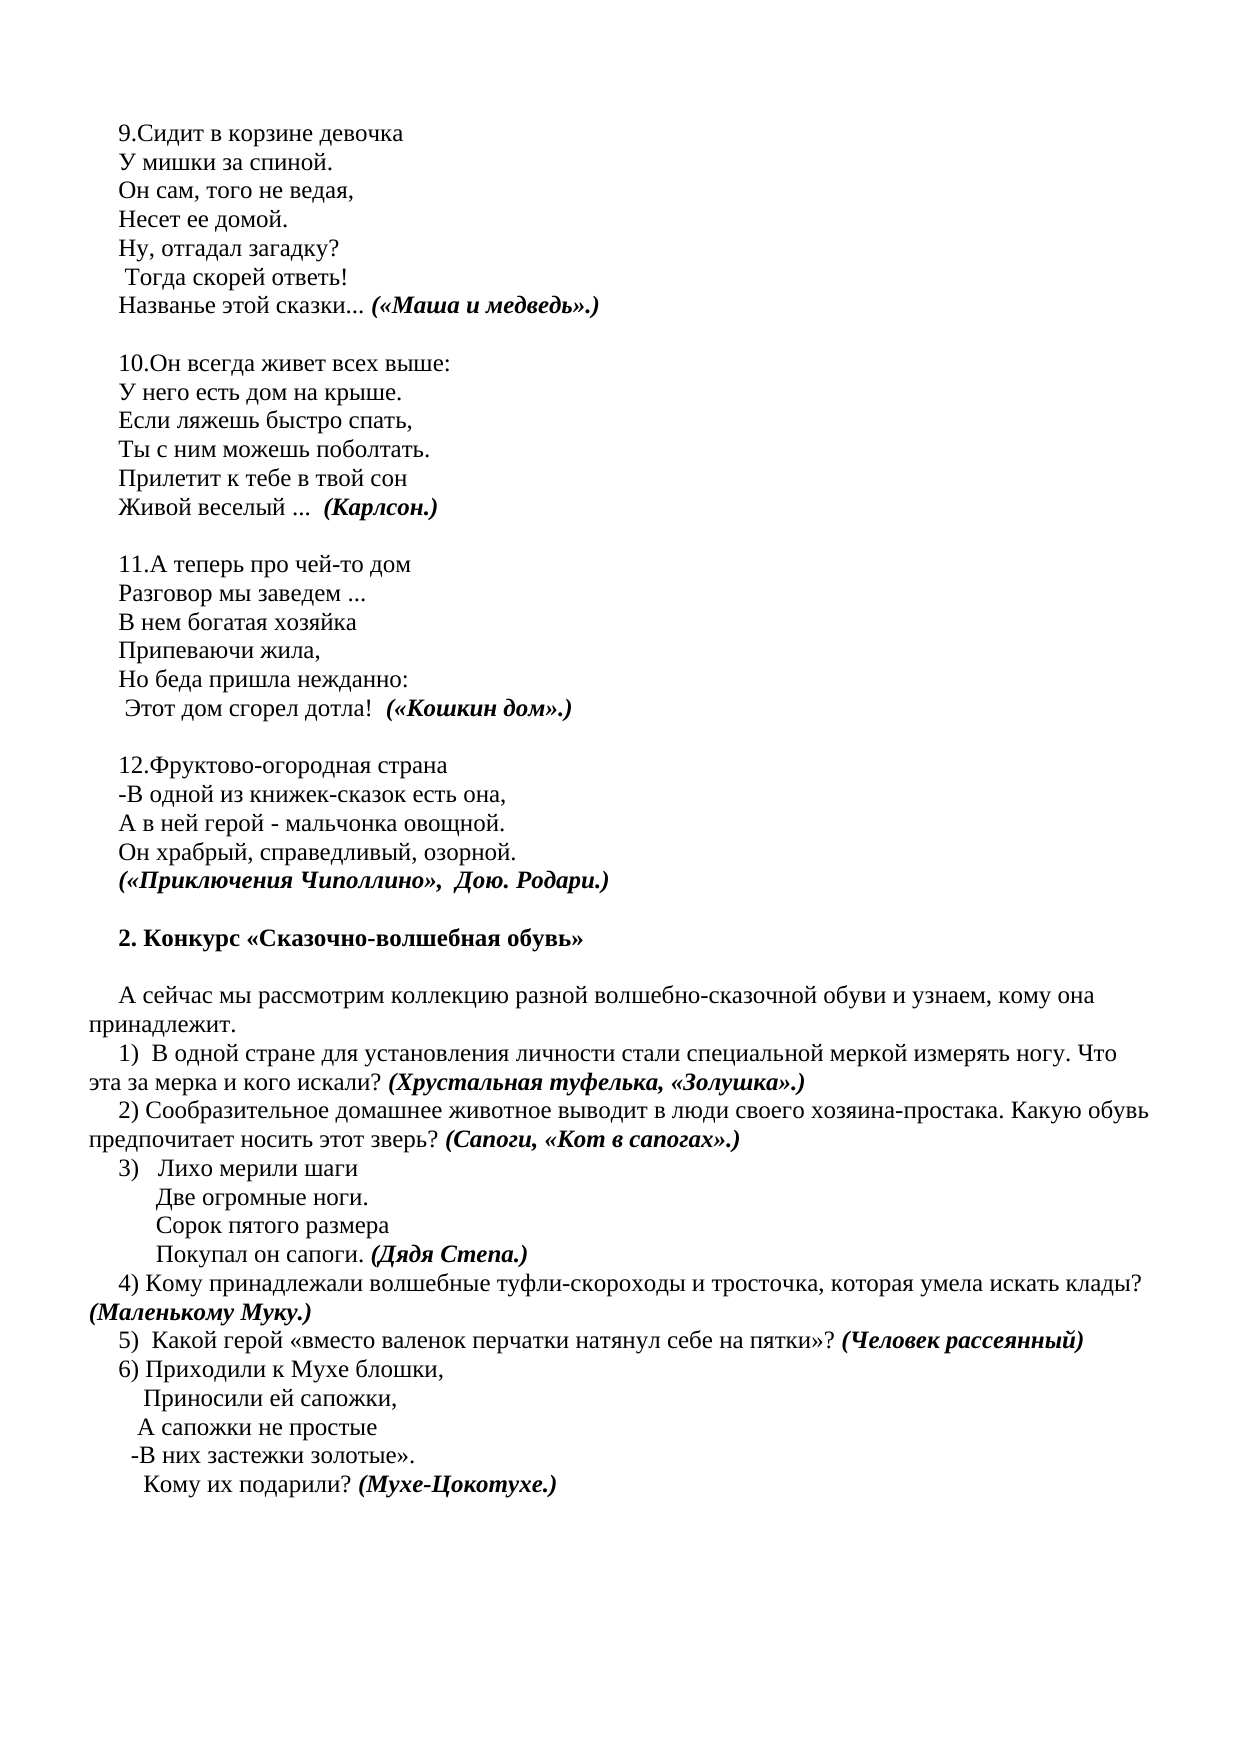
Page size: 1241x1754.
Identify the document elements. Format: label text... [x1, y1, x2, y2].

text У мишки за спиной. [88, 147, 1152, 176]
text А в ней герой - мальчонка овощной. [88, 808, 1152, 837]
text Но беда пришла нежданно: [88, 664, 1152, 693]
text Приносили ей сапожки, [88, 1383, 1152, 1412]
text 9.Сидит в корзине девочка [88, 118, 1152, 147]
text В нем богатая хозяйка [88, 607, 1152, 636]
text 1) В одной стране для установления личности стали специальной меркой измерять ногу. Что эта за мерка и кого искали? (Хрустальная туфелька, «Золушка».) [88, 1038, 1152, 1096]
text А сейчас мы рассмотрим коллекцию разной волшебно-сказочной обуви и узнаем, кому она принадлежит. [88, 981, 1152, 1038]
text 6) Приходили к Мухе блошки, [88, 1354, 1152, 1383]
text Тогда скорей ответь! [88, 262, 1152, 291]
text 4) Кому принадлежали волшебные туфли-скороходы и тросточка, которая умела искать клады? (Маленькому Муку.) [88, 1268, 1152, 1326]
text Припеваючи жила, [88, 636, 1152, 664]
text Живой веселый ... (Карлсон.) [88, 492, 1152, 521]
text Несет ее домой. [88, 204, 1152, 233]
text («Приключения Чиполлино», Дою. Родари.) [88, 866, 1152, 894]
text -В них застежки золотые». [88, 1441, 1152, 1469]
text Покупал он сапоги. (Дядя Степа.) [88, 1239, 1152, 1268]
text Если ляжешь быстро спать, [88, 406, 1152, 434]
text Сорок пятого размера [88, 1211, 1152, 1239]
text Названье этой сказки... («Маша и медведь».) [88, 291, 1152, 319]
text Прилетит к тебе в твой сон [88, 463, 1152, 492]
text А сапожки не простые [88, 1412, 1152, 1441]
text Разговор мы заведем ... [88, 578, 1152, 607]
text Ты с ним можешь поболтать. [88, 434, 1152, 463]
text 5) Какой герой «вместо валенок перчатки натянул себе на пятки»? (Человек рассеянный) [88, 1326, 1152, 1354]
text Он храбрый, справедливый, озорной. [88, 837, 1152, 866]
text 10.Он всегда живет всех выше: [88, 348, 1152, 377]
text Этот дом сгорел дотла! («Кошкин дом».) [88, 693, 1152, 722]
text Он сам, того не ведая, [88, 176, 1152, 204]
text 2. Конкурс «Сказочно-волшебная обувь» [88, 923, 1152, 952]
text Кому их подарили? (Мухе-Цокотухе.) [88, 1469, 1152, 1498]
text Ну, отгадал загадку? [88, 233, 1152, 262]
text 2) Сообразительное домашнее животное выводит в люди своего хозяина-простака. Какую обувь предпочитает носить этот зверь? (Сапоги, «Кот в сапогах».) [88, 1096, 1152, 1153]
text -В одной из книжек-сказок есть она, [88, 779, 1152, 808]
text У него есть дом на крыше. [88, 377, 1152, 406]
text 11.А теперь про чей-то дом [88, 549, 1152, 578]
text 3) Лихо мерили шаги [88, 1153, 1152, 1182]
text 12.Фруктово-огородная страна [88, 751, 1152, 779]
text Две огромные ноги. [88, 1182, 1152, 1211]
